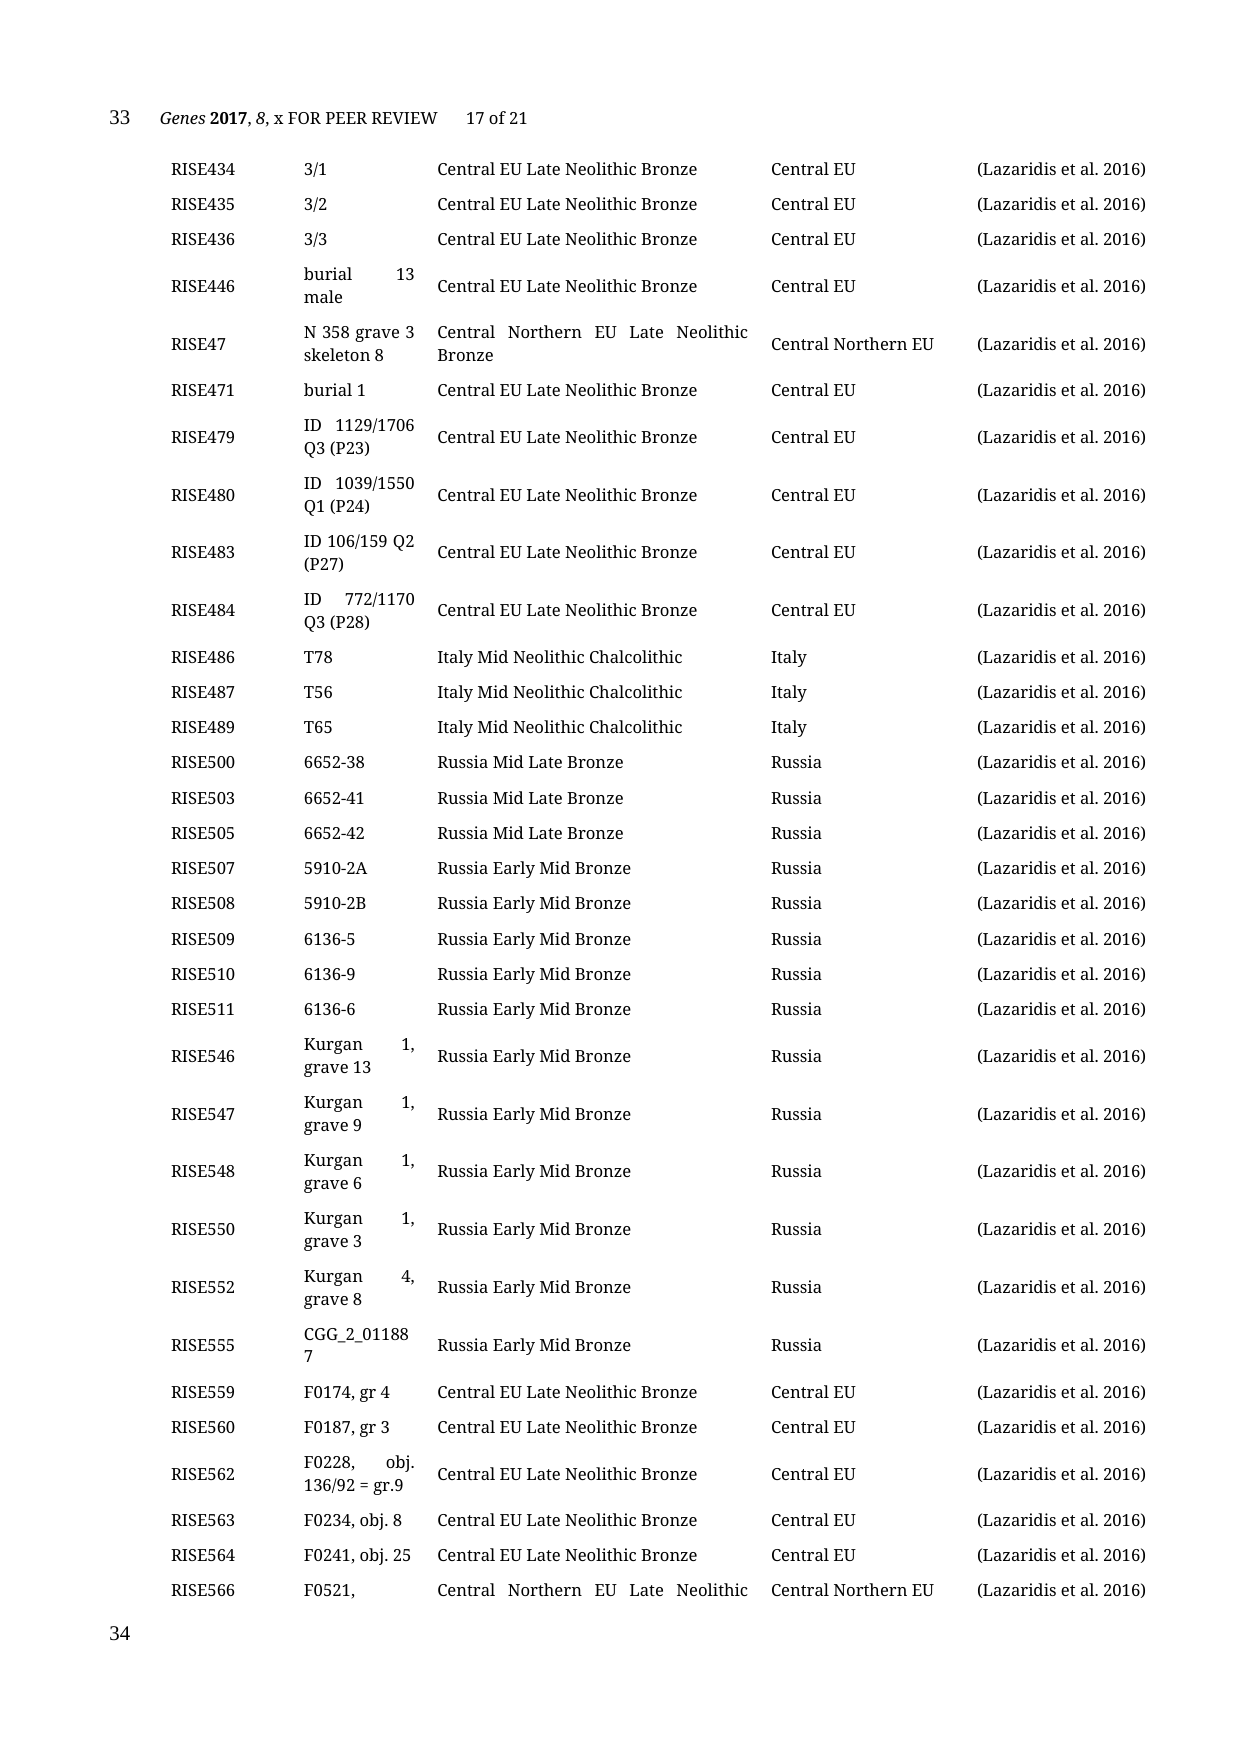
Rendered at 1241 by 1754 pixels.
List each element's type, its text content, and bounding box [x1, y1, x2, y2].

table_cell 5910-2B [293, 892, 426, 927]
table_cell Central EU [760, 1416, 966, 1451]
table_cell Italy Mid Neolithic Chalcolithic [426, 681, 759, 716]
table_cell (Lazaridis et al. 2016) [966, 1091, 1208, 1149]
table_cell (Lazaridis et al. 2016) [966, 228, 1208, 263]
table_cell Russia Early Mid Bronze [426, 1323, 759, 1380]
table_cell RISE505 [160, 822, 292, 857]
table_cell Central EU Late Neolithic Bronze [426, 472, 759, 530]
table_cell Russia [760, 998, 966, 1033]
table_cell (Lazaridis et al. 2016) [966, 1207, 1208, 1264]
table_cell Russia Early Mid Bronze [426, 927, 759, 962]
table_cell RISE483 [160, 530, 292, 588]
table_cell (Lazaridis et al. 2016) [966, 1380, 1208, 1416]
table_cell RISE480 [160, 472, 292, 530]
table_cell Central EU [760, 228, 966, 263]
table_cell Central EU Late Neolithic Bronze [426, 1544, 759, 1579]
table_cell (Lazaridis et al. 2016) [966, 716, 1208, 751]
table_cell (Lazaridis et al. 2016) [966, 1416, 1208, 1451]
table_cell 6652-42 [293, 822, 426, 857]
table_cell RISE560 [160, 1416, 292, 1451]
table_cell Russia Early Mid Bronze [426, 963, 759, 998]
table_cell Kurgan 1, grave 3 [293, 1207, 426, 1264]
table_cell F0174, gr 4 [293, 1380, 426, 1416]
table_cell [426, 1579, 759, 1614]
table_cell (Lazaridis et al. 2016) [966, 321, 1208, 379]
table_cell (Lazaridis et al. 2016) [966, 193, 1208, 228]
table_cell Central EU Late Neolithic Bronze [426, 1416, 759, 1451]
table_cell Central EU [760, 414, 966, 472]
table_cell RISE566 [160, 1579, 292, 1614]
table_cell Central Northern EU Late Neolithic Bronze [426, 321, 759, 379]
table_cell (Lazaridis et al. 2016) [966, 998, 1208, 1033]
table_cell Central EU Late Neolithic Bronze [426, 379, 759, 414]
table_cell RISE435 [160, 193, 292, 228]
table_cell RISE547 [160, 1091, 292, 1149]
table_cell (Lazaridis et al. 2016) [966, 472, 1208, 530]
table_cell Central EU Late Neolithic Bronze [426, 1509, 759, 1544]
table_cell 6652-41 [293, 786, 426, 822]
table_cell RISE47 [160, 321, 292, 379]
table_cell 3/2 [293, 193, 426, 228]
table_cell RISE548 [160, 1149, 292, 1207]
table_cell 6652-38 [293, 751, 426, 786]
table_cell Kurgan 4, grave 8 [293, 1265, 426, 1322]
table_cell Central EU Late Neolithic Bronze [426, 530, 759, 588]
table_cell (Lazaridis et al. 2016) [966, 1544, 1208, 1579]
table_cell (Lazaridis et al. 2016) [966, 414, 1208, 472]
table_cell Russia [760, 1149, 966, 1207]
table_cell RISE434 [160, 157, 292, 192]
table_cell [966, 157, 1208, 192]
table_cell Italy Mid Neolithic Chalcolithic [426, 646, 759, 681]
table_cell Russia Early Mid Bronze [426, 1091, 759, 1149]
table_cell Kurgan 1, grave 6 [293, 1149, 426, 1207]
table_cell RISE500 [160, 751, 292, 786]
table_cell Italy [760, 646, 966, 681]
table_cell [966, 1579, 1208, 1614]
table_cell Central Northern EU [760, 1579, 966, 1614]
table_cell T78 [293, 646, 426, 681]
table_cell 6136-9 [293, 963, 426, 998]
table_cell Russia Early Mid Bronze [426, 1207, 759, 1264]
table_cell Italy Mid Neolithic Chalcolithic [426, 716, 759, 751]
table_cell Kurgan 1, grave 9 [293, 1091, 426, 1149]
table_cell RISE559 [160, 1380, 292, 1416]
table_cell (Lazaridis et al. 2016) [966, 263, 1208, 321]
table_cell burial 13 male [293, 263, 426, 321]
table_cell ID 1039/1550 Q1 (P24) [293, 472, 426, 530]
table_cell ID 772/1170 Q3 (P28) [293, 588, 426, 646]
table_cell RISE550 [160, 1207, 292, 1264]
table_cell (Lazaridis et al. 2016) [966, 588, 1208, 646]
table_cell F0234, obj. 8 [293, 1509, 426, 1544]
table_cell 6136-6 [293, 998, 426, 1033]
table_cell Central Northern EU [760, 321, 966, 379]
table_cell Central EU [760, 193, 966, 228]
table_cell (Lazaridis et al. 2016) [966, 927, 1208, 962]
table_cell Russia Early Mid Bronze [426, 892, 759, 927]
table_cell Central EU [760, 472, 966, 530]
table_cell Central EU [760, 1544, 966, 1579]
table_cell Russia Early Mid Bronze [426, 1033, 759, 1091]
table_cell Russia [760, 822, 966, 857]
table_cell Central EU [760, 379, 966, 414]
table_cell RISE555 [160, 1323, 292, 1380]
table_cell RISE510 [160, 963, 292, 998]
table_cell Italy [760, 681, 966, 716]
table_cell Central EU [760, 1451, 966, 1509]
table_cell RISE511 [160, 998, 292, 1033]
table_cell Central EU Late Neolithic Bronze [426, 414, 759, 472]
table_cell 5910-2A [293, 857, 426, 892]
table_cell (Lazaridis et al. 2016) [966, 751, 1208, 786]
table_cell RISE552 [160, 1265, 292, 1322]
table_cell T56 [293, 681, 426, 716]
table_cell Russia Early Mid Bronze [426, 998, 759, 1033]
table_cell CGG_2_011887 [293, 1323, 426, 1380]
table_cell (Lazaridis et al. 2016) [966, 1451, 1208, 1509]
table_cell (Lazaridis et al. 2016) [966, 1033, 1208, 1091]
table_cell Russia [760, 786, 966, 822]
table_cell Central EU Late Neolithic Bronze [426, 263, 759, 321]
table_cell Russia [760, 963, 966, 998]
table_cell F0241, obj. 25 [293, 1544, 426, 1579]
table_cell Central EU [760, 588, 966, 646]
table_cell RISE489 [160, 716, 292, 751]
table_cell Russia Early Mid Bronze [426, 1265, 759, 1322]
table_cell Russia [760, 1207, 966, 1264]
table_cell (Lazaridis et al. 2016) [966, 786, 1208, 822]
table_cell RISE487 [160, 681, 292, 716]
table_cell (Lazaridis et al. 2016) [966, 1323, 1208, 1380]
table_cell Russia [760, 1033, 966, 1091]
table_cell RISE486 [160, 646, 292, 681]
table_cell RISE484 [160, 588, 292, 646]
table_cell Central EU Late Neolithic Bronze [426, 157, 759, 192]
table_cell RISE508 [160, 892, 292, 927]
table_cell Central EU [760, 530, 966, 588]
table_cell Central EU Late Neolithic Bronze [426, 193, 759, 228]
table_cell RISE503 [160, 786, 292, 822]
table_cell (Lazaridis et al. 2016) [966, 963, 1208, 998]
table_cell RISE507 [160, 857, 292, 892]
table_cell Russia Mid Late Bronze [426, 751, 759, 786]
table_cell (Lazaridis et al. 2016) [966, 1509, 1208, 1544]
table_cell (Lazaridis et al. 2016) [966, 1149, 1208, 1207]
table_cell Central EU [760, 1509, 966, 1544]
table_cell Central EU Late Neolithic Bronze [426, 588, 759, 646]
table_cell F0187, gr 3 [293, 1416, 426, 1451]
table_cell Russia [760, 927, 966, 962]
table_cell RISE562 [160, 1451, 292, 1509]
table_cell F0228, obj. 136/92 = gr.9 [293, 1451, 426, 1509]
table_cell Central EU Late Neolithic Bronze [426, 1380, 759, 1416]
table_cell RISE436 [160, 228, 292, 263]
table_cell Russia [760, 1091, 966, 1149]
table_cell Russia Early Mid Bronze [426, 1149, 759, 1207]
table_cell 3/3 [293, 228, 426, 263]
table_cell (Lazaridis et al. 2016) [966, 822, 1208, 857]
table_cell ID 1129/1706 Q3 (P23) [293, 414, 426, 472]
table_cell Russia Mid Late Bronze [426, 786, 759, 822]
table_cell (Lazaridis et al. 2016) [966, 530, 1208, 588]
table_cell Kurgan 1, grave 13 [293, 1033, 426, 1091]
table_cell (Lazaridis et al. 2016) [966, 646, 1208, 681]
table_cell RISE471 [160, 379, 292, 414]
table_cell Central EU Late Neolithic Bronze [426, 1451, 759, 1509]
table_cell (Lazaridis et al. 2016) [966, 1265, 1208, 1322]
table_cell Russia [760, 892, 966, 927]
table_cell 3/1 [293, 157, 426, 192]
table_cell Russia [760, 1323, 966, 1380]
table_cell RISE564 [160, 1544, 292, 1579]
table_cell RISE546 [160, 1033, 292, 1091]
table_cell RISE446 [160, 263, 292, 321]
table_cell N 358 grave 3 skeleton 8 [293, 321, 426, 379]
table_cell RISE563 [160, 1509, 292, 1544]
table_cell T65 [293, 716, 426, 751]
table_cell burial 1 [293, 379, 426, 414]
table_cell (Lazaridis et al. 2016) [966, 892, 1208, 927]
table_cell (Lazaridis et al. 2016) [966, 681, 1208, 716]
table_cell Central EU [760, 157, 966, 192]
table_cell 6136-5 [293, 927, 426, 962]
table_cell Russia [760, 857, 966, 892]
table_cell (Lazaridis et al. 2016) [966, 857, 1208, 892]
table_cell Central EU [760, 263, 966, 321]
table_cell (Lazaridis et al. 2016) [966, 379, 1208, 414]
table_cell RISE509 [160, 927, 292, 962]
table_cell Russia [760, 1265, 966, 1322]
table_cell Central EU Late Neolithic Bronze [426, 228, 759, 263]
table_cell RISE479 [160, 414, 292, 472]
table_cell Russia Early Mid Bronze [426, 857, 759, 892]
table_cell Russia Mid Late Bronze [426, 822, 759, 857]
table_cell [293, 1579, 426, 1614]
table_cell Italy [760, 716, 966, 751]
table_cell ID 106/159 Q2 (P27) [293, 530, 426, 588]
table_cell Central EU [760, 1380, 966, 1416]
table_cell Russia [760, 751, 966, 786]
